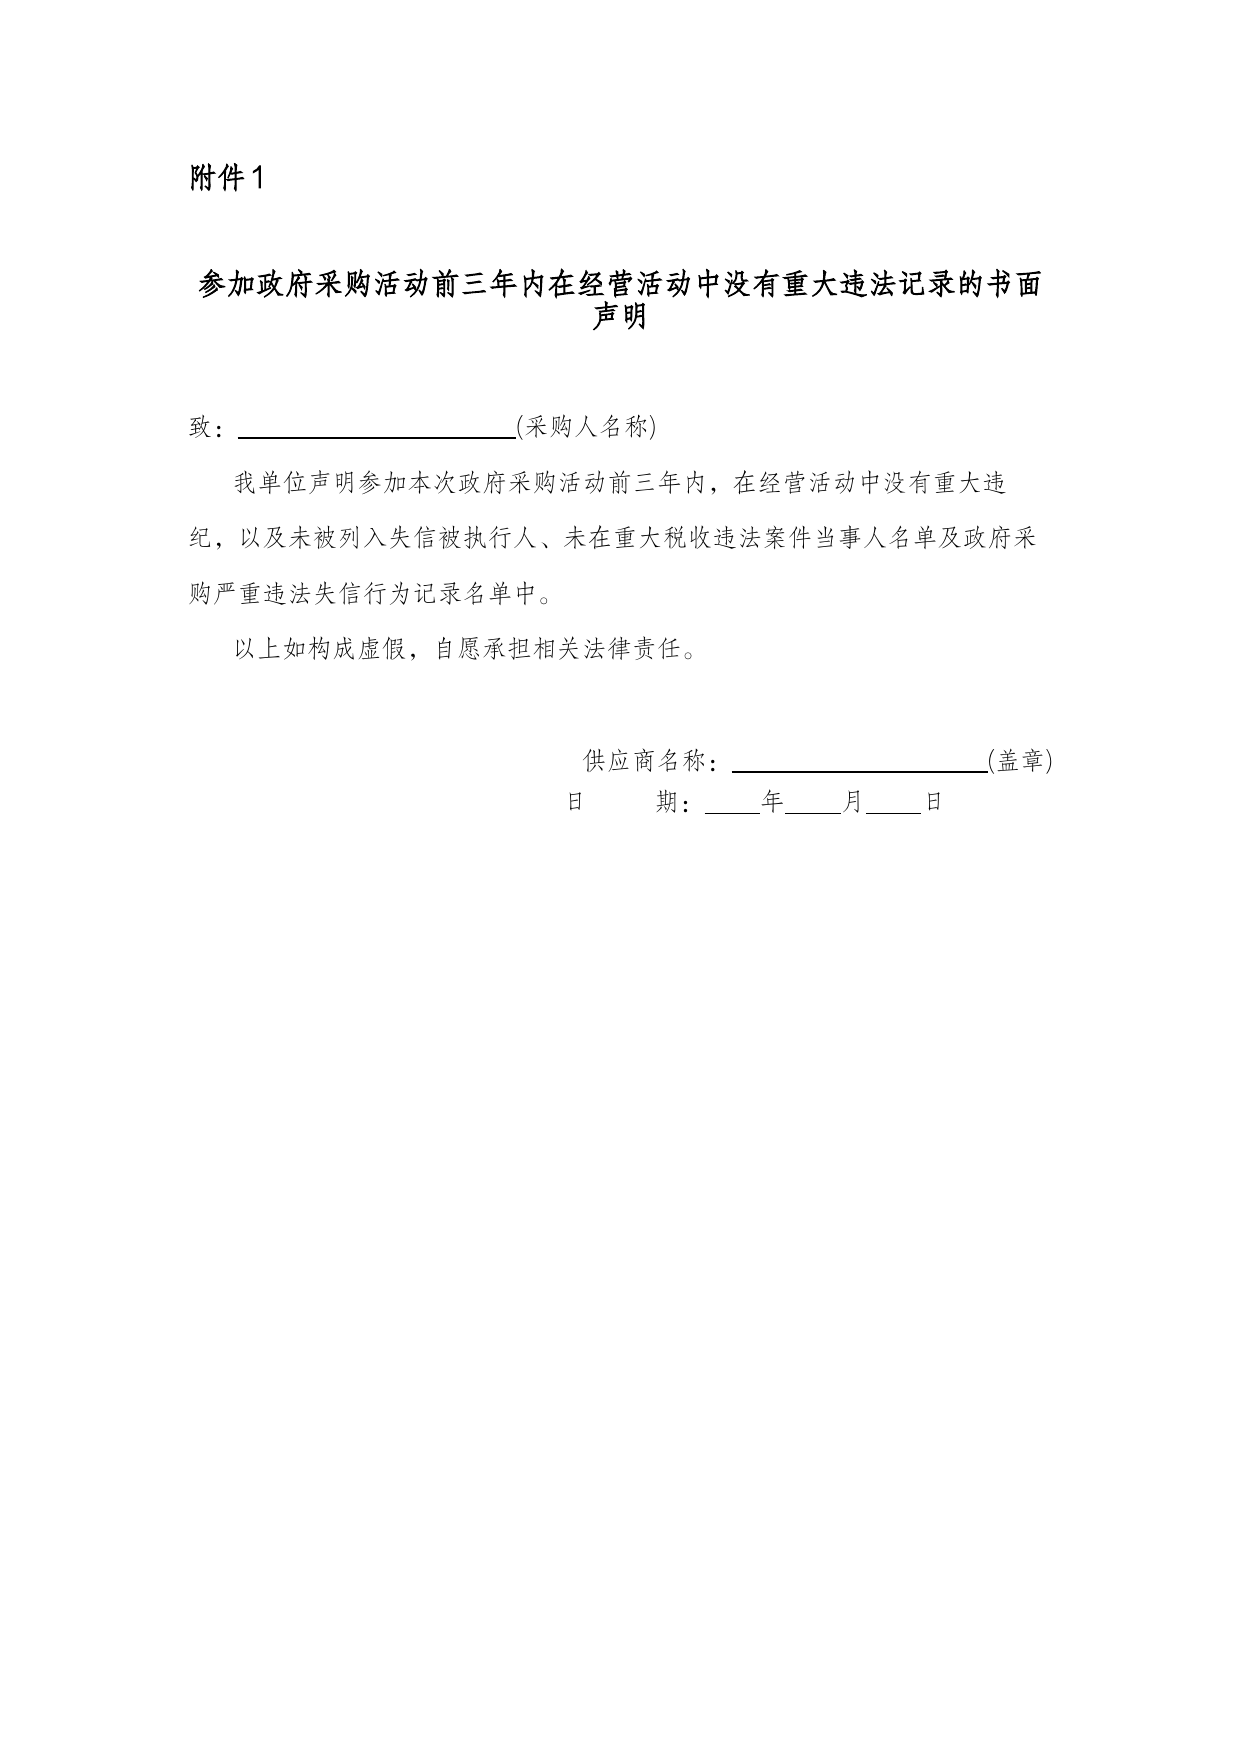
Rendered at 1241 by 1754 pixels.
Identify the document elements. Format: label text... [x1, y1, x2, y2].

text 供应商名称： (盖章) [73, 748, 1053, 775]
text 以上如构成虚假，自愿承担相关法律责任。 [187, 636, 1053, 664]
text 附件1 [187, 162, 1053, 194]
text 致： (采购人名称) 我单位声明参加本次政府采购活动前三年内，在经营活动中没有重大违纪，以及未被列入失信被执行人、未在重大税收违法案件当事人名单及政府采购严重违法失信行为记录名单中。 [187, 414, 1053, 608]
text 参加政府采购活动前三年内在经营活动中没有重大违法记录的书面声明 [187, 268, 1053, 333]
text 日 期： 年 月 日 [187, 789, 1053, 817]
